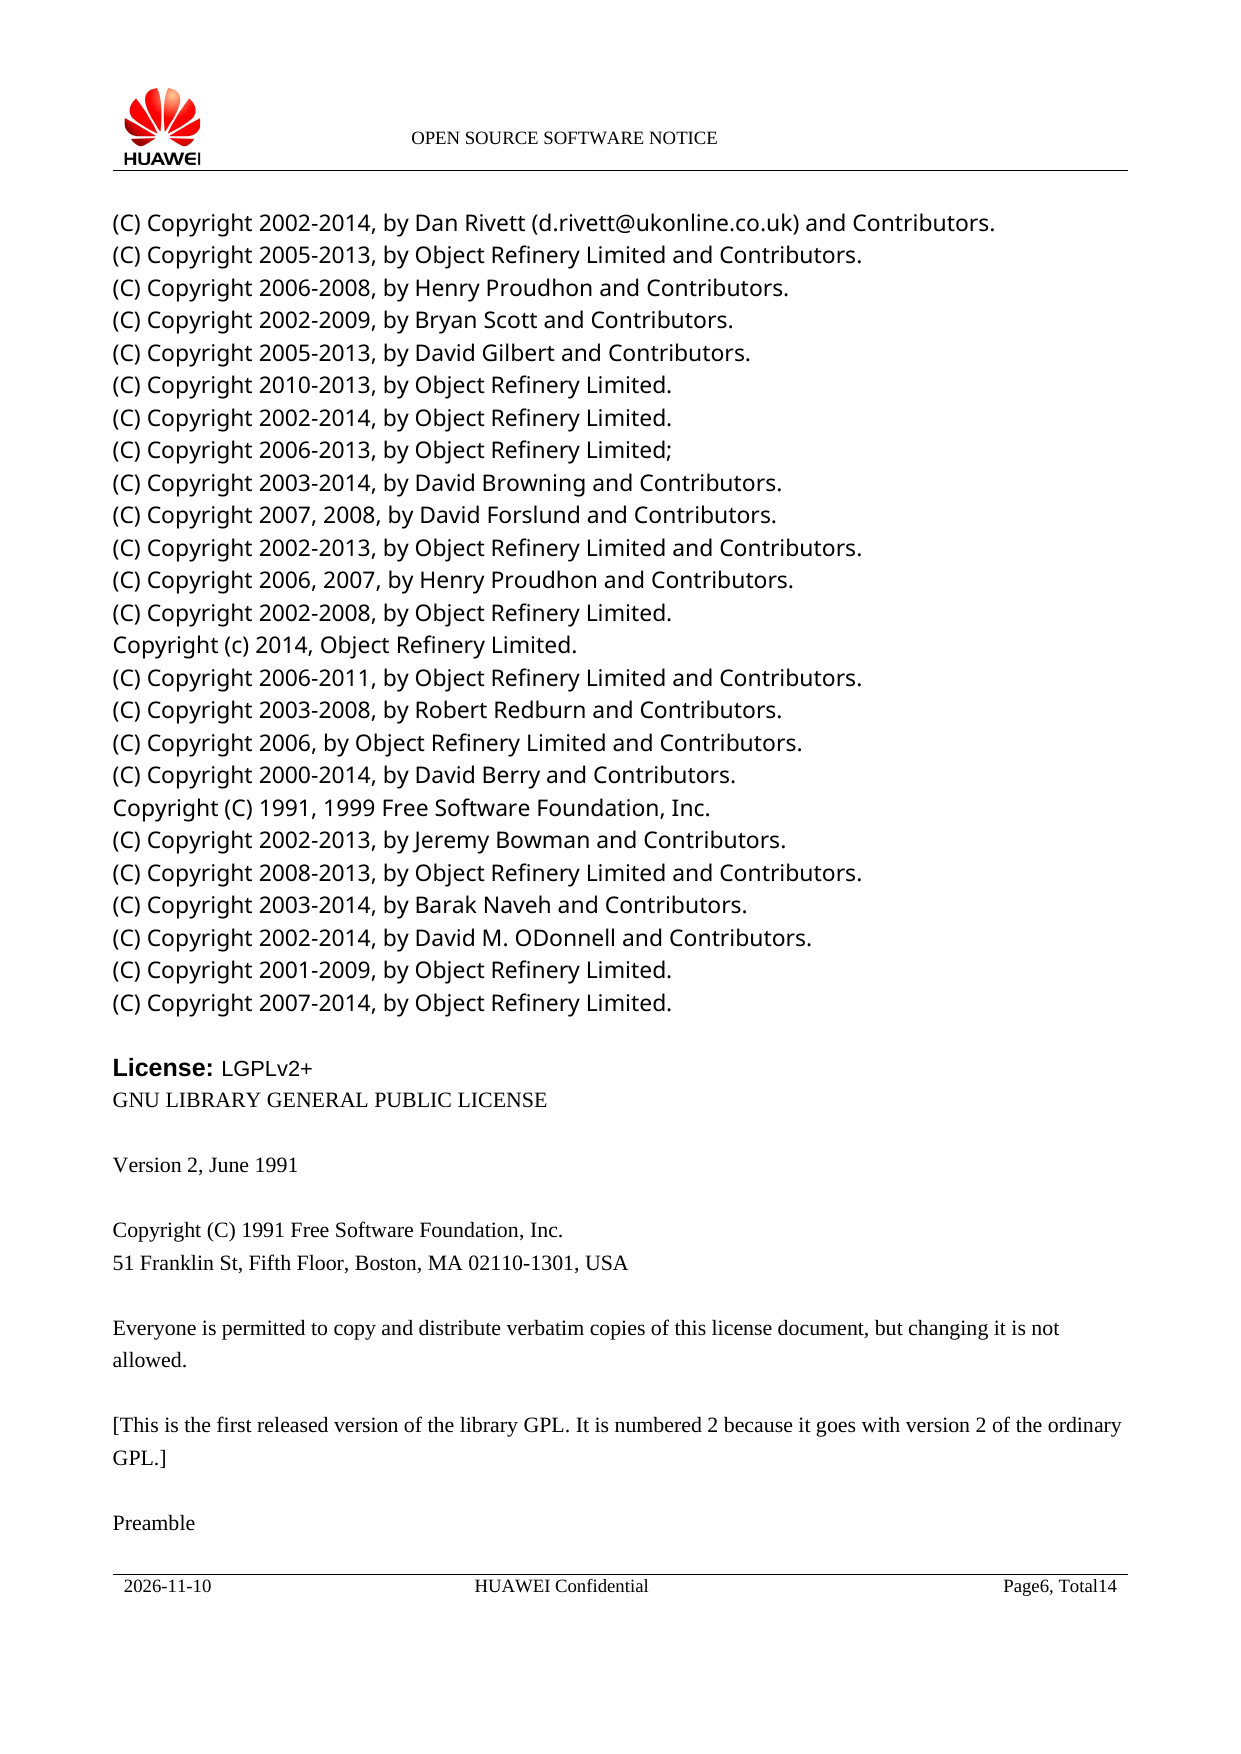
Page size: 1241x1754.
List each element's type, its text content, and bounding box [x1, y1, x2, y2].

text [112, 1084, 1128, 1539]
text License: LGPLv2+ [112, 1051, 1128, 1084]
picture [124, 88, 201, 165]
